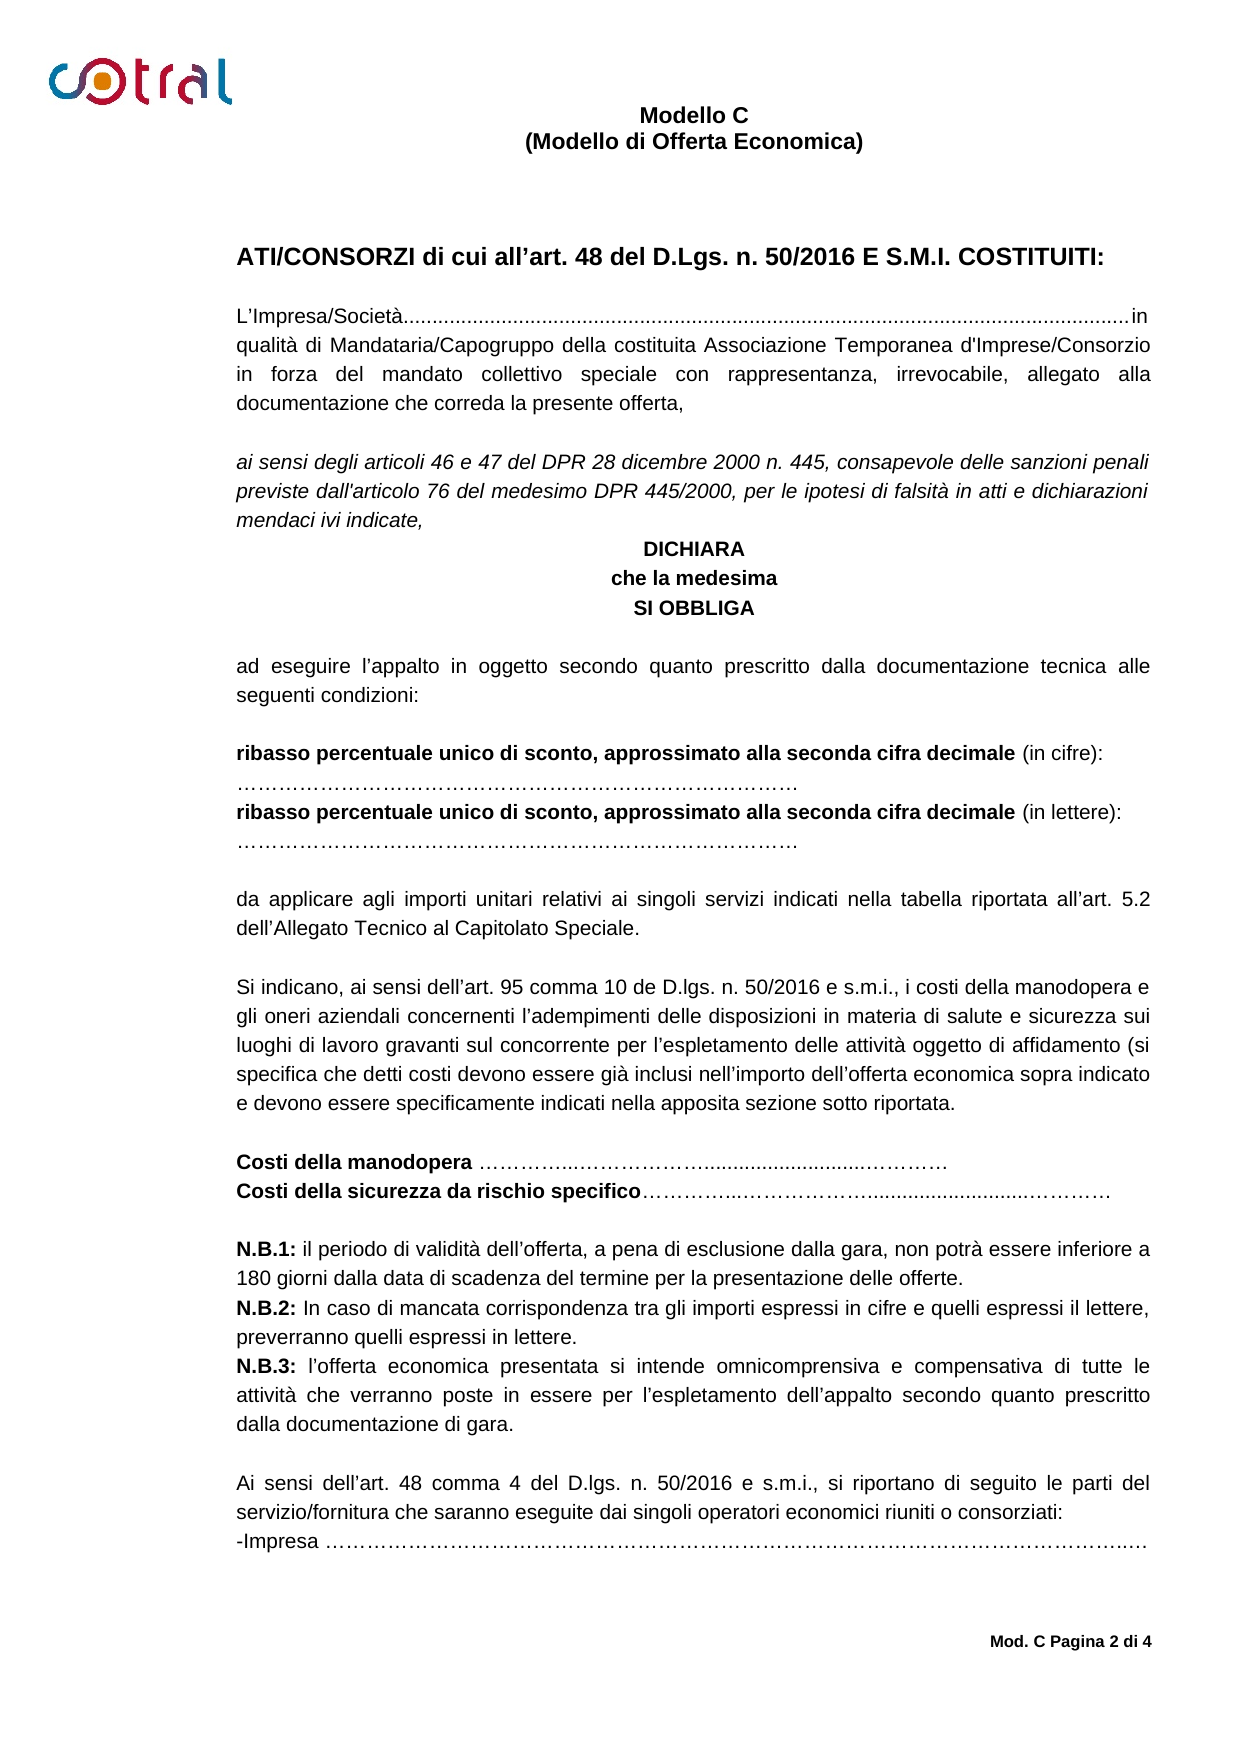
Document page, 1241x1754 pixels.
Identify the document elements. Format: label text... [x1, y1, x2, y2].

text Si indicano, ai sensi dell’art. 95 comma 10 de D.lgs. n. 50/2016 e s.m.i., i costi della manodopera e gli oneri aziendali concernenti l’adempimenti delle disposizioni in materia di salute e sicurezza sui luoghi di lavoro gravanti sul concorrente per l’espletamento delle attività oggetto di affidamento (si specifica che detti costi devono essere già inclusi nell’importo dell’offerta economica sopra indicato e devono essere specificamente indicati nella apposita sezione sotto riportata. [236, 971, 1152, 1117]
text ai sensi degli articoli 46 e 47 del DPR 28 dicembre 2000 n. 445, consapevole delle sanzioni penali previste dall'articolo 76 del medesimo DPR 445/2000, per le ipotesi di falsità in atti e dichiarazioni mendaci ivi indicate, [236, 446, 1152, 533]
text Costi della manodopera [236, 1146, 1152, 1175]
text ad eseguire l’appalto in oggetto secondo quanto prescritto dalla documentazione tecnica alle seguenti condizioni: [236, 650, 1152, 708]
text -Impresa [236, 1525, 1152, 1554]
text ribasso percentuale unico di sconto, approssimato alla seconda cifra decimale (in cifre): [236, 737, 1152, 767]
text SI OBBLIGA [236, 592, 1152, 621]
text da applicare agli importi unitari relativi ai singoli servizi indicati nella tabella riportata all’art. 5.2 dell’Allegato Tecnico al Capitolato Speciale. [236, 883, 1152, 942]
text Ai sensi dell’art. 48 comma 4 del D.lgs. n. 50/2016 e s.m.i., si riportano di seguito le parti del servizio/fornitura che saranno eseguite dai singoli operatori economici riuniti o consorziati: [236, 1467, 1152, 1525]
picture [3, 4, 277, 158]
text Costi della sicurezza da rischio specifico [236, 1175, 1152, 1204]
text N.B.3: l’offerta economica presentata si intende omnicomprensiva e compensativa di tutte le attività che verranno poste in essere per l’espletamento dell’appalto secondo quanto prescritto dalla documentazione di gara. [236, 1350, 1152, 1437]
text ribasso percentuale unico di sconto, approssimato alla seconda cifra decimale (in lettere): [236, 796, 1152, 825]
text DICHIARA [236, 533, 1152, 562]
text N.B.1: il periodo di validità dell’offerta, a pena di esclusione dalla gara, non potrà essere inferiore a 180 giorni dalla data di scadenza del termine per la presentazione delle offerte. [236, 1233, 1152, 1292]
text N.B.2: In caso di mancata corrispondenza tra gli importi espressi in cifre e quelli espressi il lettere, preverranno quelli espressi in lettere. [236, 1292, 1152, 1350]
text che la medesima [236, 562, 1152, 592]
text ATI/CONSORZI di cui all’art. 48 del D.Lgs. n. 50/2016 E S.M.I. COSTITUITI: [236, 242, 1152, 271]
text L’Impresa/Societàin qualità di Mandataria/Capogruppo della costituita Associazione Temporanea d'Imprese/Consorzio in forza del mandato collettivo speciale con rappresentanza, irrevocabile, allegato alla documentazione che correda la presente offerta, [236, 300, 1152, 417]
